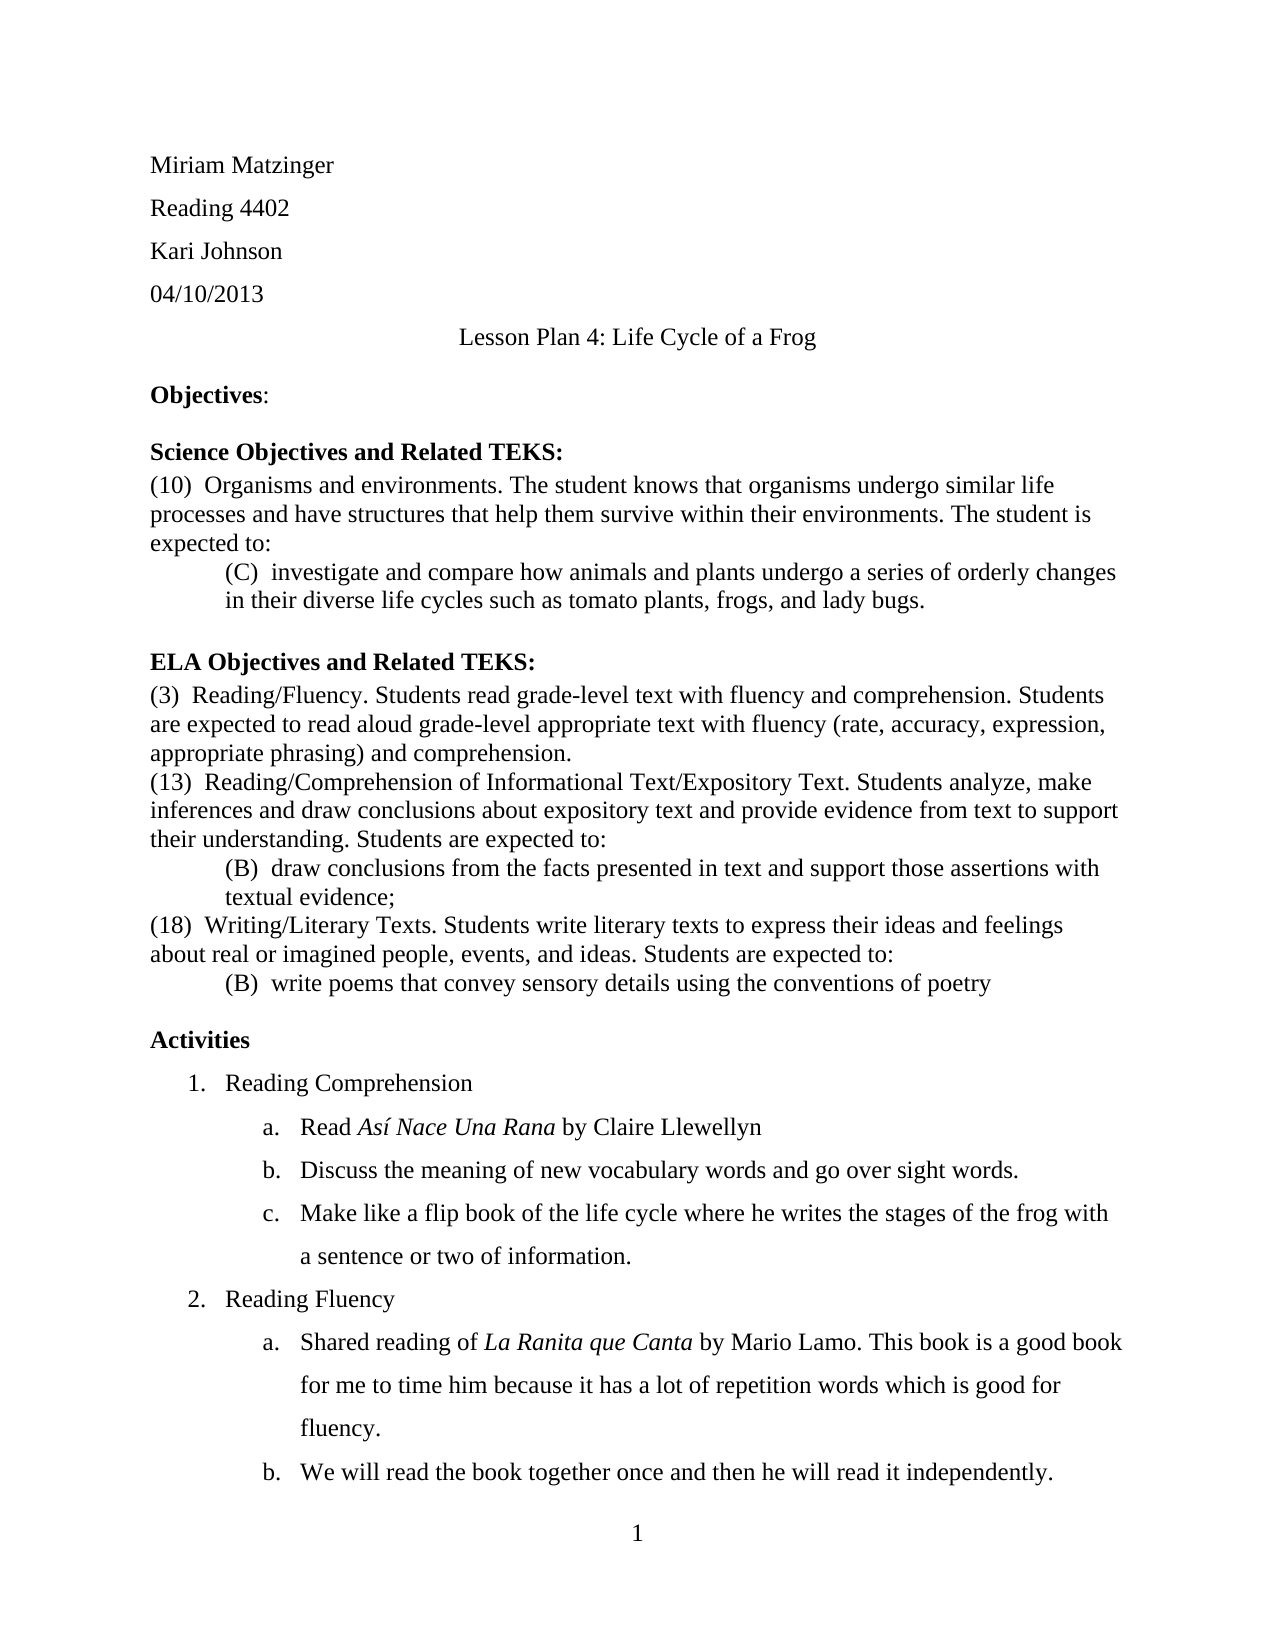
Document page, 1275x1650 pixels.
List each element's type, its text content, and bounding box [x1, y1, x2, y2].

text ELA Objectives and Related TEKS: [150, 647, 1125, 676]
list We will read the book together once and then he will read it independently. [262, 1457, 1125, 1485]
text (18) Writing/Literary Texts. Students write literary texts to express their ideas and feelings about real or imagined people, events, and ideas. Students are expected to: [150, 910, 1125, 968]
text (13) Reading/Comprehension of Informational Text/Expository Text. Students analyze, make inferences and draw conclusions about expository text and provide evidence from text to support their understanding. Students are expected to: [150, 767, 1125, 853]
text (B) draw conclusions from the facts presented in text and support those assertions with textual evidence; [225, 853, 1125, 910]
list Read Así Nace Una Rana by Claire Llewellyn [262, 1112, 1125, 1140]
text (10) Organisms and environments. The student knows that organisms undergo similar life processes and have structures that help them survive within their environments. The student is expected to: [150, 471, 1125, 557]
list Reading Comprehension [187, 1068, 1125, 1097]
list Reading Fluency [187, 1284, 1125, 1313]
list Shared reading of La Ranita que Canta by Mario Lamo. This book is a good book for me to time him because it has a lot of repetition words which is good for fluency. [262, 1327, 1125, 1442]
text (C) investigate and compare how animals and plants undergo a series of orderly changes in their diverse life cycles such as tomato plants, frogs, and lady bugs. [225, 557, 1125, 614]
text Science Objectives and Related TEKS: [150, 437, 1125, 466]
text (3) Reading/Fluency. Students read grade-level text with fluency and comprehension. Students are expected to read aloud grade-level appropriate text with fluency (rate, accuracy, expression, appropriate phrasing) and comprehension. [150, 680, 1125, 767]
list Discuss the meaning of new vocabulary words and go over sight words. [262, 1155, 1125, 1183]
text (B) write poems that convey sensory details using the conventions of poetry [150, 968, 1125, 997]
text Activities [150, 1025, 1125, 1054]
text 04/10/2013 [150, 279, 1125, 308]
text Reading 4402 [150, 193, 1125, 222]
text Lesson Plan 4: Life Cycle of a Frog [150, 322, 1125, 351]
text Miriam Matzinger [150, 150, 1125, 179]
list Make like a flip book of the life cycle where he writes the stages of the frog with a sentence or two of information. [262, 1198, 1125, 1270]
text Objectives: [150, 380, 1125, 409]
text Kari Johnson [150, 236, 1125, 265]
